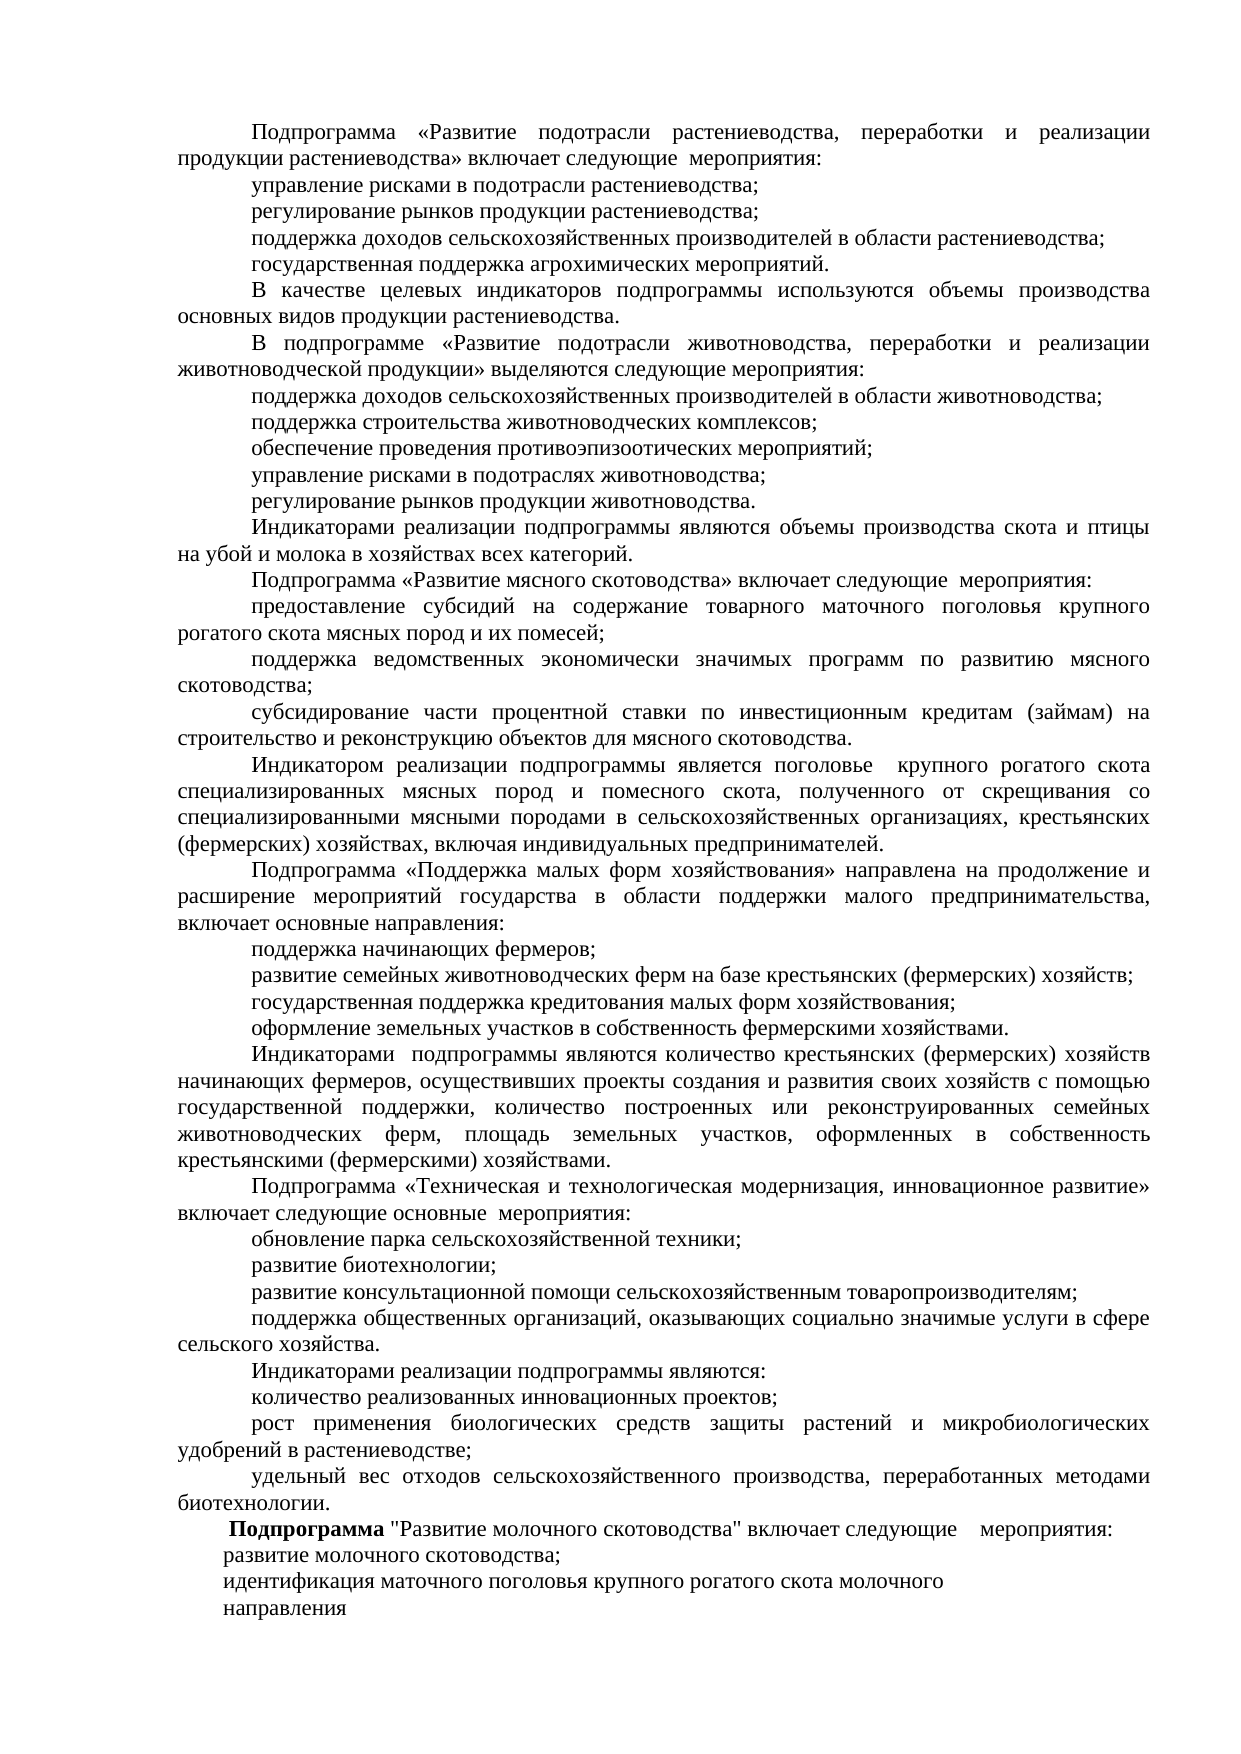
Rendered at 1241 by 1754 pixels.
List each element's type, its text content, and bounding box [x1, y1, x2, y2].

text поддержка начинающих фермеров; [177, 935, 1152, 961]
text В подпрограмме «Развитие подотрасли животноводства, переработки и реализации животноводческой продукции» выделяются следующие мероприятия: [177, 329, 1152, 382]
text Подпрограмма «Поддержка малых форм хозяйствования» направлена на продолжение и расширение мероприятий государства в области поддержки малого предпринимательства, включает основные направления: [177, 856, 1152, 935]
text регулирование рынков продукции животноводства. [177, 487, 1152, 513]
text развитие молочного скотоводства; [177, 1541, 1152, 1568]
text направления [177, 1594, 1152, 1620]
text оформление земельных участков в собственность фермерскими хозяйствами. [177, 1014, 1152, 1041]
text государственная поддержка кредитования малых форм хозяйствования; [177, 988, 1152, 1014]
text Подпрограмма "Развитие молочного скотоводства" включает следующие мероприятия: [177, 1515, 1152, 1541]
text обеспечение проведения противоэпизоотических мероприятий; [177, 434, 1152, 461]
text государственная поддержка агрохимических мероприятий. [177, 250, 1152, 276]
text регулирование рынков продукции растениеводства; [177, 197, 1152, 223]
text Индикатором реализации подпрограммы является поголовье крупного рогатого скота специализированных мясных пород и помесного скота, полученного от скрещивания со специализированными мясными породами в сельскохозяйственных организациях, крестьянских (фермерских) хозяйствах, включая индивидуальных предпринимателей. [177, 751, 1152, 856]
text Подпрограмма «Развитие мясного скотоводства» включает следующие мероприятия: [177, 566, 1152, 592]
text развитие консультационной помощи сельскохозяйственным товаропроизводителям; [177, 1278, 1152, 1304]
text поддержка доходов сельскохозяйственных производителей в области животноводства; [177, 382, 1152, 408]
text обновление парка сельскохозяйственной техники; [177, 1225, 1152, 1251]
text поддержка доходов сельскохозяйственных производителей в области растениеводства; [177, 223, 1152, 250]
text рост применения биологических средств защиты растений и микробиологических удобрений в растениеводстве; [177, 1409, 1152, 1462]
text идентификация маточного поголовья крупного рогатого скота молочного [177, 1568, 1152, 1594]
text предоставление субсидий на содержание товарного маточного поголовья крупного рогатого скота мясных пород и их помесей; [177, 592, 1152, 645]
text поддержка ведомственных экономически значимых программ по развитию мясного скотоводства; [177, 645, 1152, 698]
text развитие семейных животноводческих ферм на базе крестьянских (фермерских) хозяйств; [177, 961, 1152, 988]
text Индикаторами реализации подпрограммы являются объемы производства скота и птицы на убой и молока в хозяйствах всех категорий. [177, 513, 1152, 566]
text количество реализованных инновационных проектов; [177, 1383, 1152, 1409]
text Индикаторами реализации подпрограммы являются: [177, 1357, 1152, 1383]
text удельный вес отходов сельскохозяйственного производства, переработанных методами биотехнологии. [177, 1462, 1152, 1515]
text развитие биотехнологии; [177, 1251, 1152, 1278]
text Подпрограмма «Техническая и технологическая модернизация, инновационное развитие» включает следующие основные мероприятия: [177, 1172, 1152, 1225]
text поддержка строительства животноводческих комплексов; [177, 408, 1152, 434]
text управление рисками в подотраслях животноводства; [177, 461, 1152, 487]
text Индикаторами подпрограммы являются количество крестьянских (фермерских) хозяйств начинающих фермеров, осуществивших проекты создания и развития своих хозяйств с помощью государственной поддержки, количество построенных или реконструированных семейных животноводческих ферм, площадь земельных участков, оформленных в собственность крестьянскими (фермерскими) хозяйствами. [177, 1041, 1152, 1172]
text Подпрограмма «Развитие подотрасли растениеводства, переработки и реализации продукции растениеводства» включает следующие мероприятия: [177, 118, 1152, 171]
text субсидирование части процентной ставки по инвестиционным кредитам (займам) на строительство и реконструкцию объектов для мясного скотоводства. [177, 698, 1152, 751]
text управление рисками в подотрасли растениеводства; [177, 171, 1152, 197]
text поддержка общественных организаций, оказывающих социально значимые услуги в сфере сельского хозяйства. [177, 1304, 1152, 1357]
text В качестве целевых индикаторов подпрограммы используются объемы производства основных видов продукции растениеводства. [177, 276, 1152, 329]
